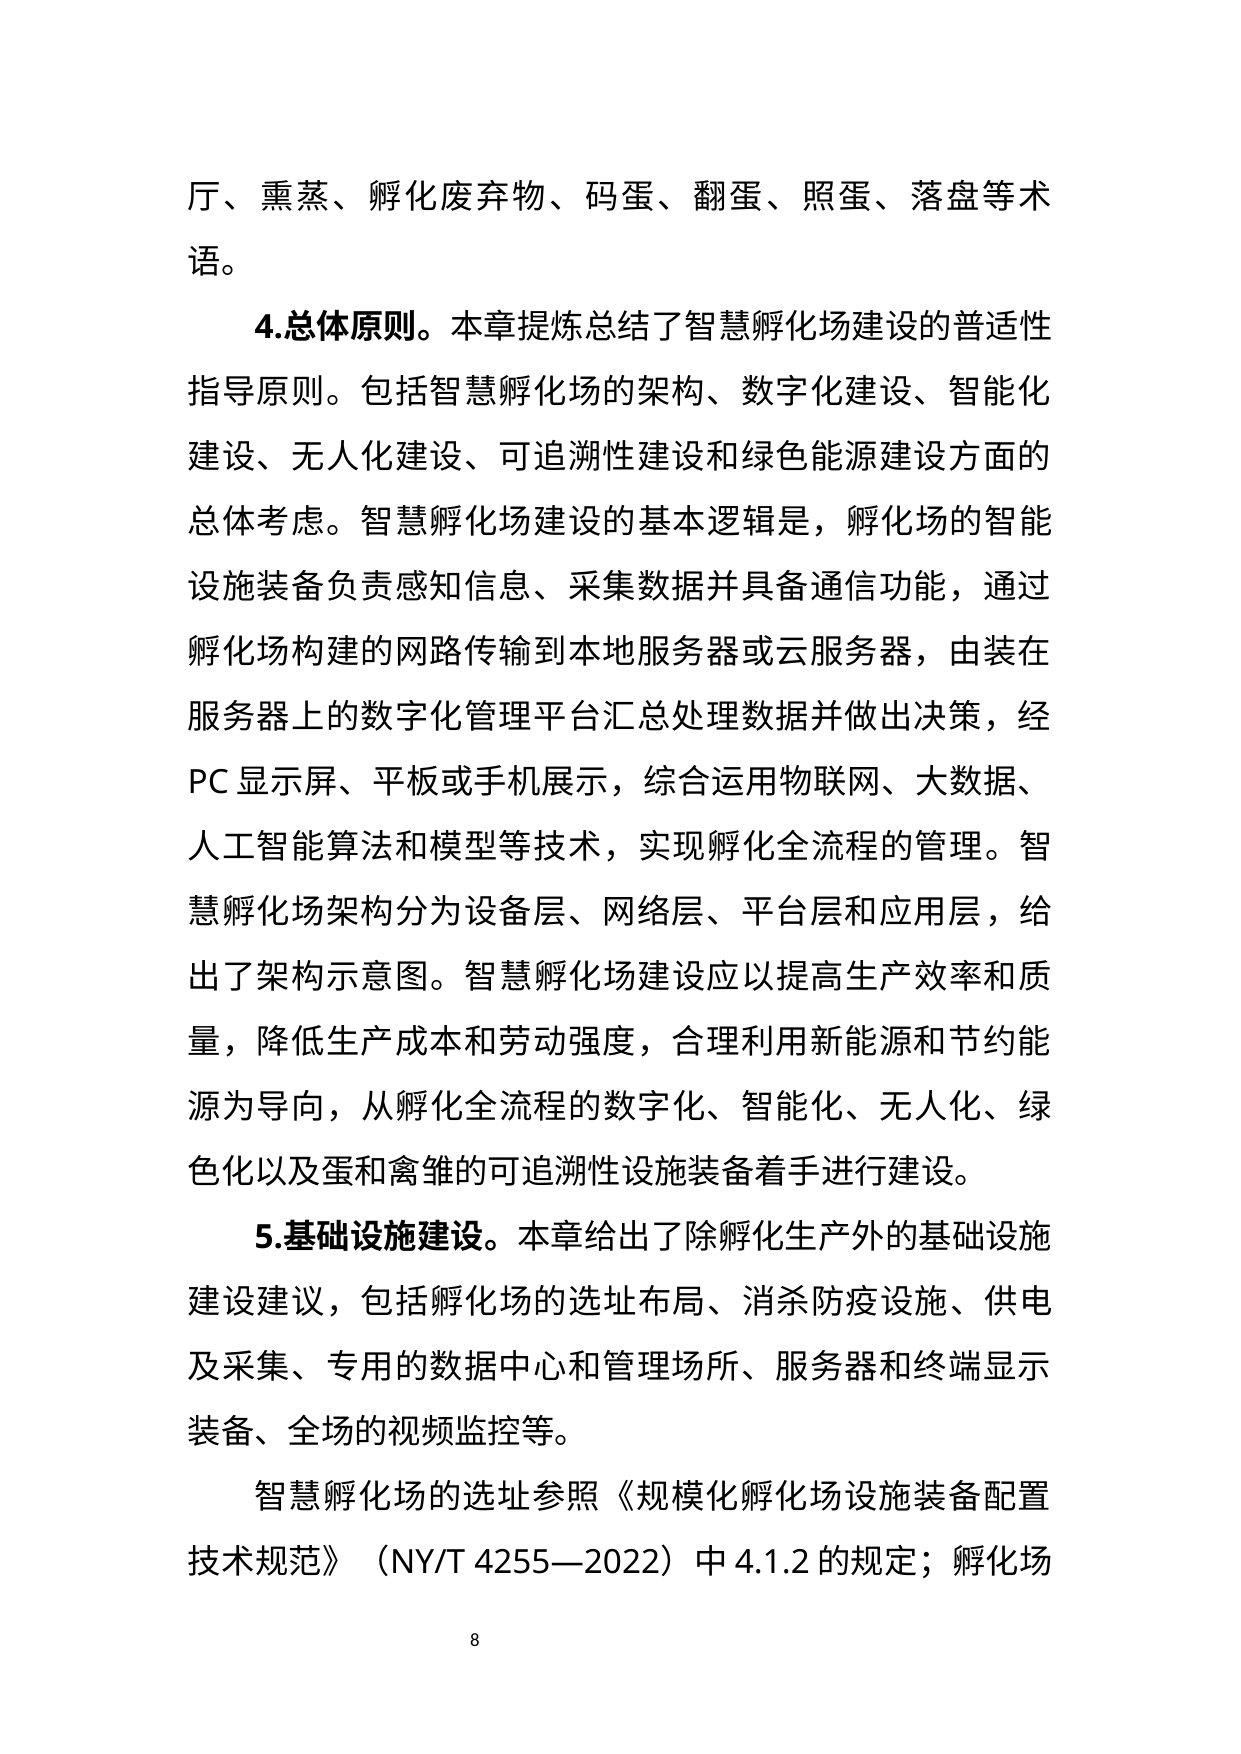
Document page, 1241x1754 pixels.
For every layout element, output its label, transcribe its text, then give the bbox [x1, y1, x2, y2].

text 5.基础设施建设。本章给出了除孵化生产外的基础设施建设建议，包括孵化场的选址布局、消杀防疫设施、供电及采集、专用的数据中心和管理场所、服务器和终端显示装备、全场的视频监控等。 [187, 1202, 1053, 1462]
text 4.总体原则。本章提炼总结了智慧孵化场建设的普适性指导原则。包括智慧孵化场的架构、数字化建设、智能化建设、无人化建设、可追溯性建设和绿色能源建设方面的总体考虑。智慧孵化场建设的基本逻辑是，孵化场的智能设施装备负责感知信息、采集数据并具备通信功能，通过孵化场构建的网路传输到本地服务器或云服务器，由装在服务器上的数字化管理平台汇总处理数据并做出决策，经PC显示屏、平板或手机展示，综合运用物联网、大数据、人工智能算法和模型等技术，实现孵化全流程的管理。智慧孵化场架构分为设备层、网络层、平台层和应用层，给出了架构示意图。智慧孵化场建设应以提高生产效率和质量，降低生产成本和劳动强度，合理利用新能源和节约能源为导向，从孵化全流程的数字化、智能化、无人化、绿色化以及蛋和禽雏的可追溯性设施装备着手进行建设。 [187, 292, 1053, 1202]
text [187, 1462, 1053, 1592]
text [187, 162, 1053, 292]
